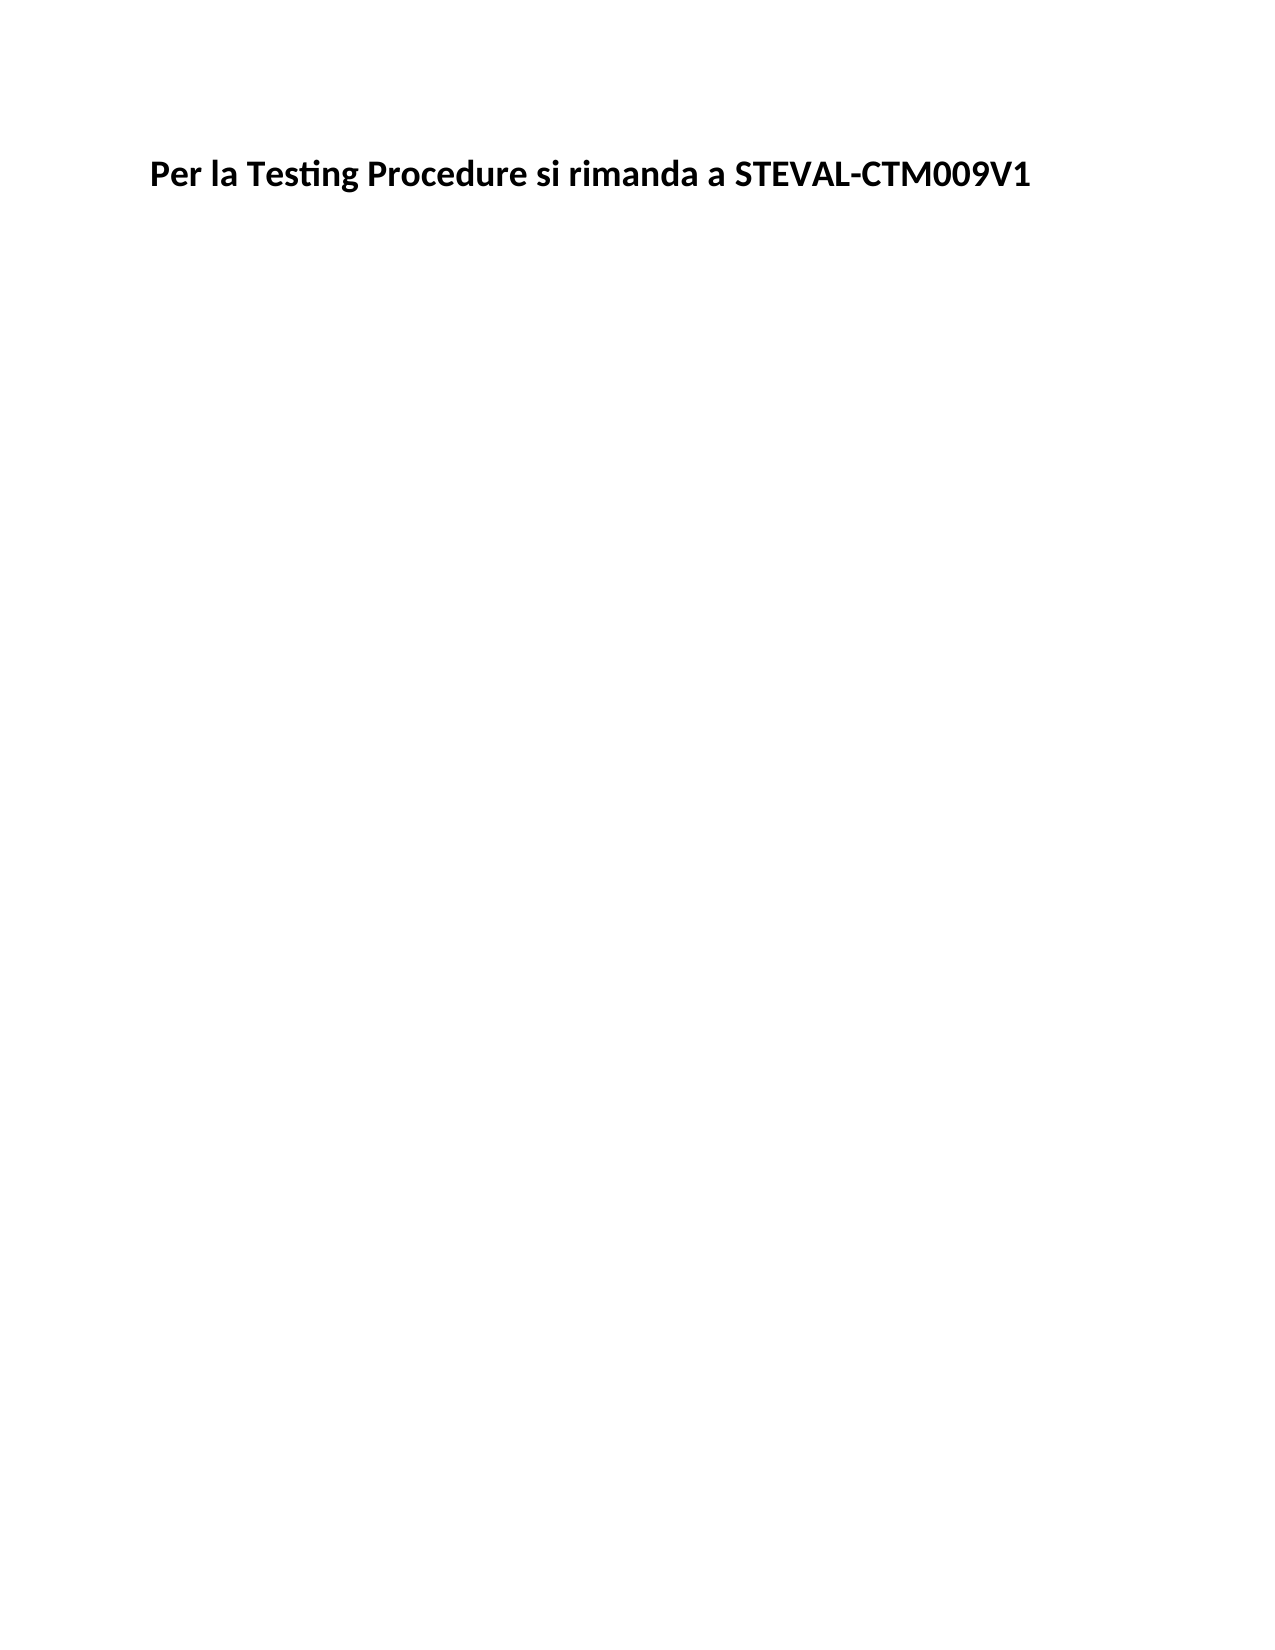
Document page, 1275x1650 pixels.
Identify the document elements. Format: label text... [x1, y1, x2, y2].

text Per la Testing Procedure si rimanda a STEVAL-CTM009V1 [150, 150, 1125, 196]
